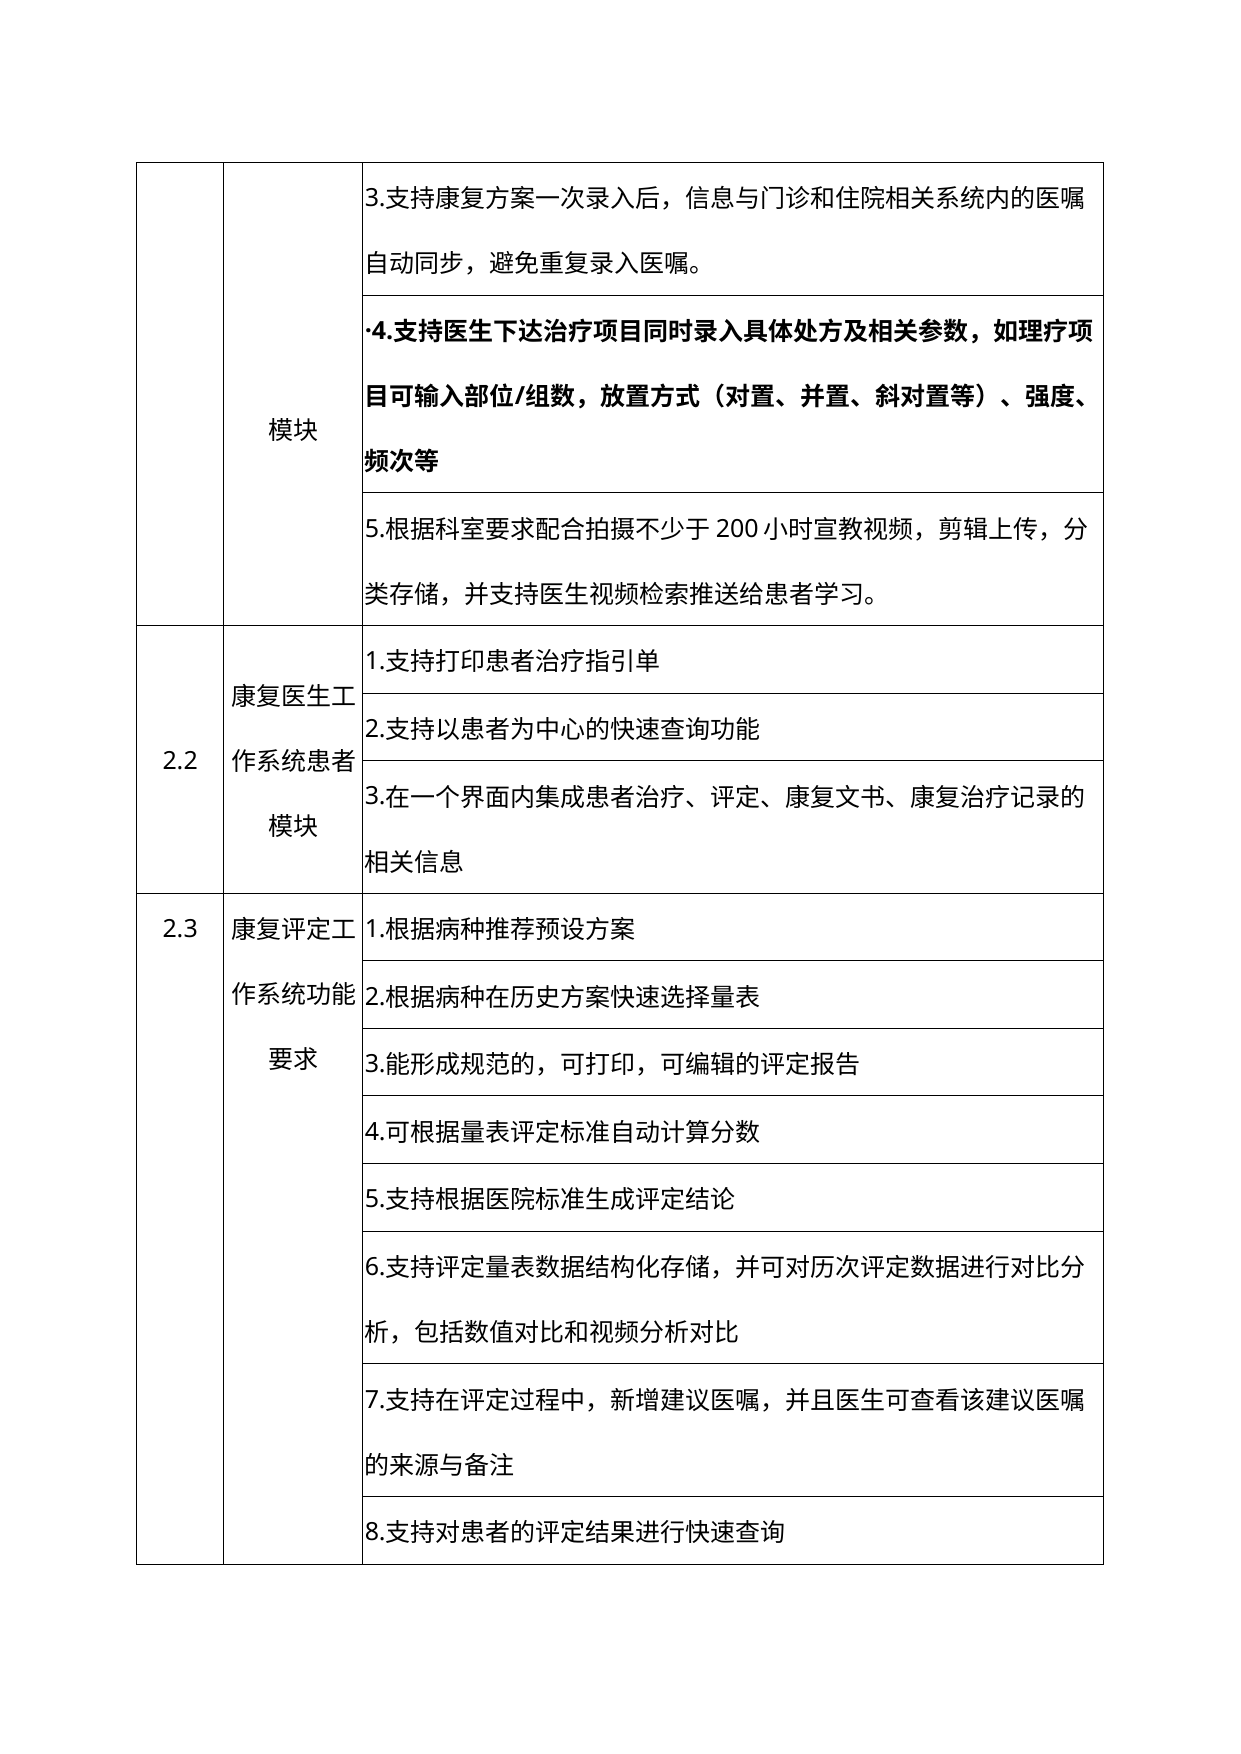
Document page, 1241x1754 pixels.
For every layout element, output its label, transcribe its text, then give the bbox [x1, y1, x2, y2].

table_cell 康复评定工作系统功能要求 [224, 894, 362, 1563]
table_cell 1.支持打印患者治疗指引单 [363, 626, 1103, 692]
table_cell 7.支持在评定过程中，新增建议医嘱，并且医生可查看该建议医嘱的来源与备注 [363, 1364, 1103, 1496]
table_cell 康复医生工作系统患者模块 [224, 626, 362, 893]
table_cell 2.支持以患者为中心的快速查询功能 [363, 694, 1103, 760]
table_cell 3.在一个界面内集成患者治疗、评定、康复文书、康复治疗记录的相关信息 [363, 761, 1103, 893]
table_cell 2.3 [137, 894, 223, 1563]
table_cell 8.支持对患者的评定结果进行快速查询 [363, 1497, 1103, 1563]
table_cell 2.根据病种在历史方案快速选择量表 [363, 961, 1103, 1028]
table_cell 5.支持根据医院标准生成评定结论 [363, 1164, 1103, 1231]
table_cell 5.根据科室要求配合拍摄不少于200小时宣教视频，剪辑上传，分类存储，并支持医生视频检索推送给患者学习。 [363, 493, 1103, 625]
table_cell 2.2 [137, 626, 223, 893]
table_cell 3.支持康复方案一次录入后，信息与门诊和住院相关系统内的医嘱自动同步，避免重复录入医嘱。 [363, 163, 1103, 294]
table_cell 3.能形成规范的，可打印，可编辑的评定报告 [363, 1029, 1103, 1095]
table_cell 6.支持评定量表数据结构化存储，并可对历次评定数据进行对比分析，包括数值对比和视频分析对比 [363, 1232, 1103, 1363]
table_cell 1.根据病种推荐预设方案 [363, 894, 1103, 960]
table_cell ·4.支持医生下达治疗项目同时录入具体处方及相关参数，如理疗项目可输入部位/组数，放置方式（对置、并置、斜对置等）、强度、频次等 [363, 296, 1103, 492]
table_cell 4.可根据量表评定标准自动计算分数 [363, 1096, 1103, 1163]
